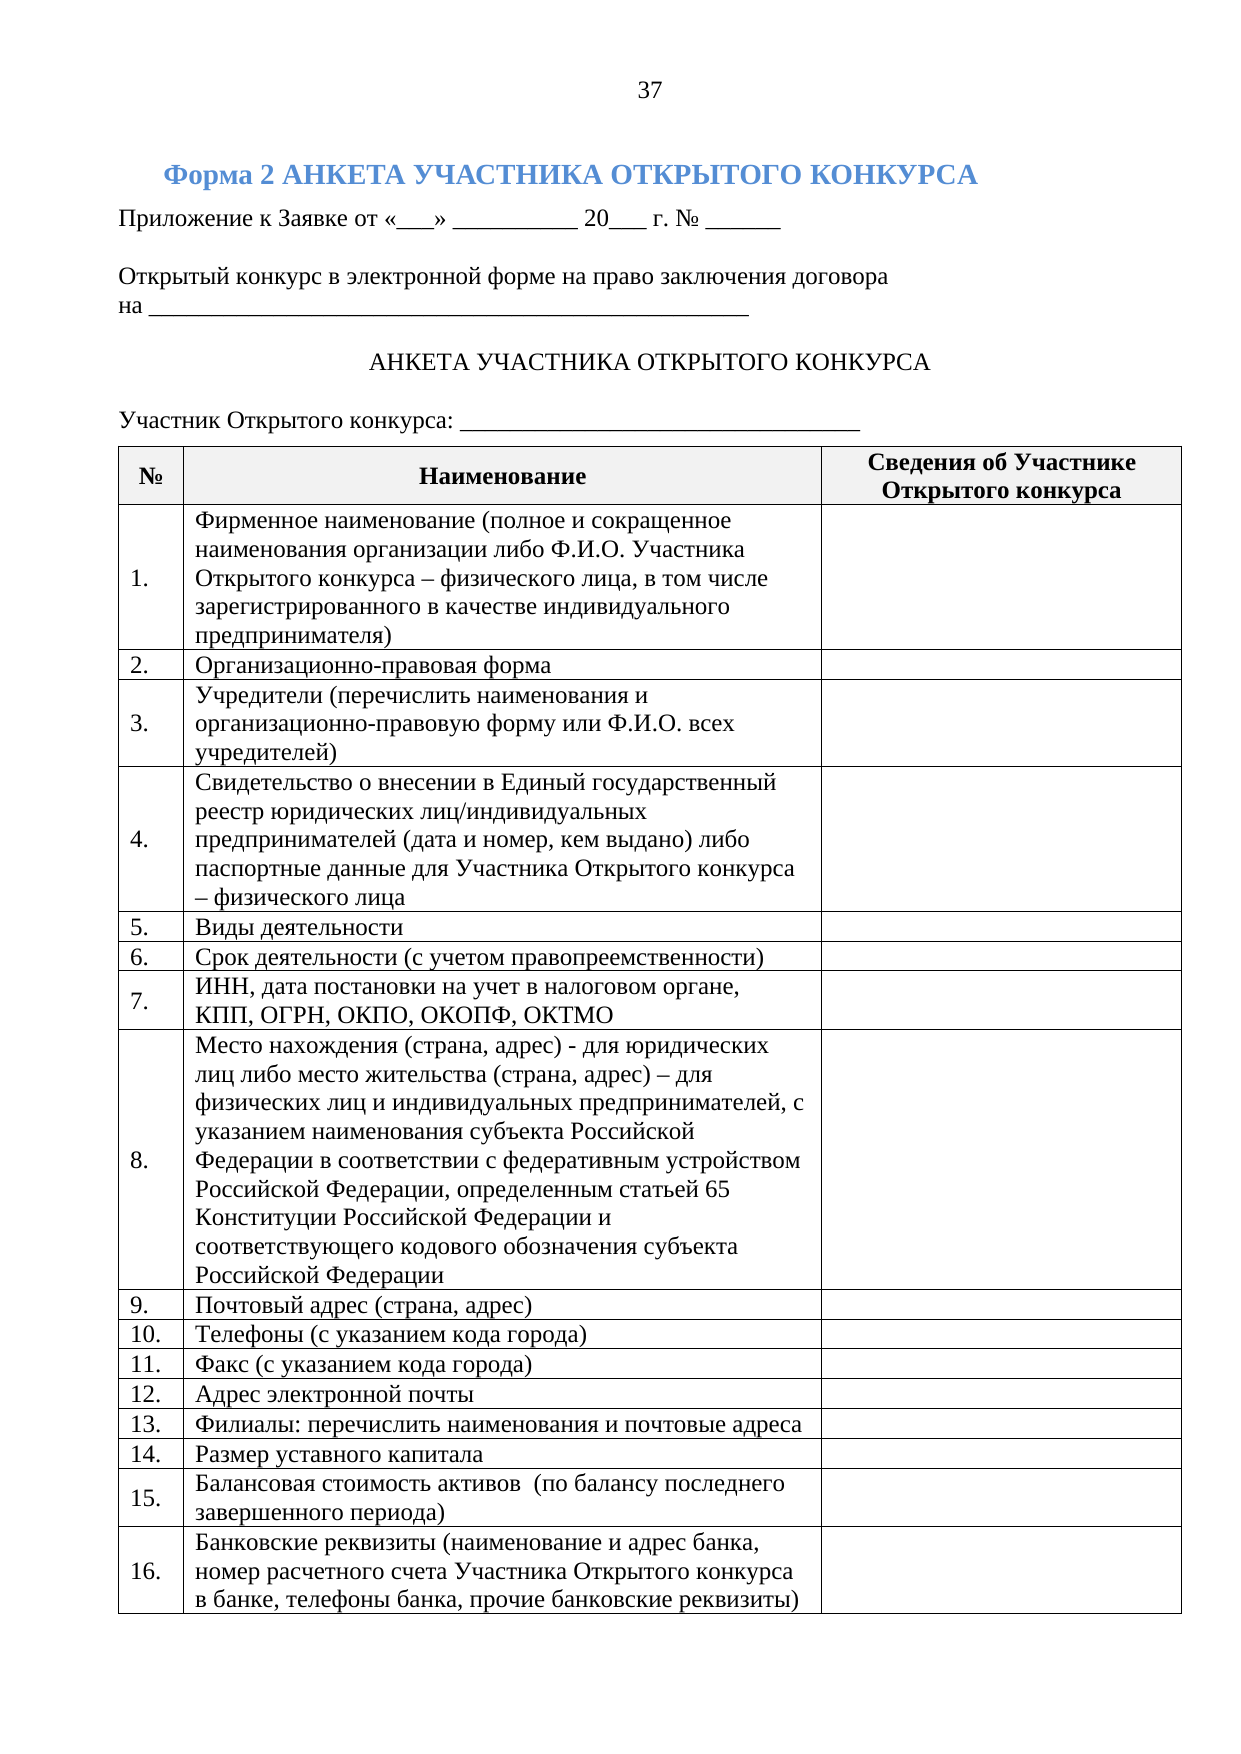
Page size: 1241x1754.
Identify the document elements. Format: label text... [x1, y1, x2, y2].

table_cell Адрес электронной почты [184, 1379, 821, 1408]
table_cell [822, 680, 1181, 766]
table_cell [822, 1349, 1181, 1378]
table_cell 13. [119, 1409, 183, 1438]
table_cell ИНН, дата постановки на учет в налоговом органе, КПП, ОГРН, ОКПО, ОКОПФ, ОКТМО [184, 971, 821, 1029]
table_cell [822, 1290, 1181, 1318]
table_cell 4. [119, 767, 183, 911]
table_header Наименование [184, 447, 821, 504]
text Форма 2 АНКЕТА УЧАСТНИКА ОТКРЫТОГО КОНКУРСА [163, 157, 1181, 191]
table_cell 5. [119, 912, 183, 941]
table_cell 14. [119, 1439, 183, 1467]
table_cell [822, 1527, 1181, 1613]
table_cell 11. [119, 1349, 183, 1378]
table_cell [822, 1409, 1181, 1438]
table_cell 9. [119, 1290, 183, 1318]
table_cell 2. [119, 650, 183, 679]
table_cell [822, 1379, 1181, 1408]
table_cell [822, 971, 1181, 1029]
text Приложение к Заявке от «___» __________ 20___ г. № ______ [118, 203, 1181, 232]
table_cell [822, 1320, 1181, 1348]
table_cell 6. [119, 942, 183, 970]
table_cell [822, 1439, 1181, 1467]
table_cell 8. [119, 1030, 183, 1289]
text АНКЕТА УЧАСТНИКА ОТКРЫТОГО КОНКУРСА [118, 347, 1181, 376]
table_cell [822, 1030, 1181, 1289]
table_cell [822, 650, 1181, 679]
table_cell [822, 912, 1181, 941]
table_cell [822, 767, 1181, 911]
table_cell 3. [119, 680, 183, 766]
table_cell Банковские реквизиты (наименование и адрес банка, номер расчетного счета Участника Открытого конкурса в банке, телефоны банка, прочие банковские реквизиты) [184, 1527, 821, 1613]
table_cell 12. [119, 1379, 183, 1408]
table_cell Почтовый адрес (страна, адрес) [184, 1290, 821, 1318]
table_cell [822, 1469, 1181, 1526]
table_cell Факс (с указанием кода города) [184, 1349, 821, 1378]
table_cell Размер уставного капитала [184, 1439, 821, 1467]
table_header Сведения об Участнике Открытого конкурса [822, 447, 1181, 504]
table_cell Организационно-правовая форма [184, 650, 821, 679]
table_cell Место нахождения (страна, адрес) - для юридических лиц либо место жительства (страна, адрес) – для физических лиц и индивидуальных предпринимателей, с указанием наименования субъекта Российской Федерации в соответствии с федеративным устройством Российской Федерации, определенным статьей 65 Конституции Российской Федерации и соответствующего кодового обозначения субъекта Российской Федерации [184, 1030, 821, 1289]
text на ________________________________________________ [118, 290, 1181, 318]
table_cell 7. [119, 971, 183, 1029]
table_cell Филиалы: перечислить наименования и почтовые адреса [184, 1409, 821, 1438]
table_cell [822, 505, 1181, 649]
table_cell 1. [119, 505, 183, 649]
table_cell Виды деятельности [184, 912, 821, 941]
text Открытый конкурс в электронной форме на право заключения договора [118, 261, 1181, 290]
table_header № [119, 447, 183, 504]
table_cell Свидетельство о внесении в Единый государственный реестр юридических лиц/индивидуальных предпринимателей (дата и номер, кем выдано) либо паспортные данные для Участника Открытого конкурса – физического лица [184, 767, 821, 911]
table_cell [822, 942, 1181, 970]
table_cell Балансовая стоимость активов (по балансу последнего завершенного периода) [184, 1469, 821, 1526]
table_cell Учредители (перечислить наименования и организационно-правовую форму или Ф.И.О. всех учредителей) [184, 680, 821, 766]
table_cell Телефоны (с указанием кода города) [184, 1320, 821, 1348]
text Участник Открытого конкурса: ________________________________ [118, 405, 1181, 433]
table_cell 10. [119, 1320, 183, 1348]
table_cell 15. [119, 1469, 183, 1526]
table_cell Срок деятельности (с учетом правопреемственности) [184, 942, 821, 970]
table_cell Фирменное наименование (полное и сокращенное наименования организации либо Ф.И.О. Участника Открытого конкурса – физического лица, в том числе зарегистрированного в качестве индивидуального предпринимателя) [184, 505, 821, 649]
table_cell 16. [119, 1527, 183, 1613]
